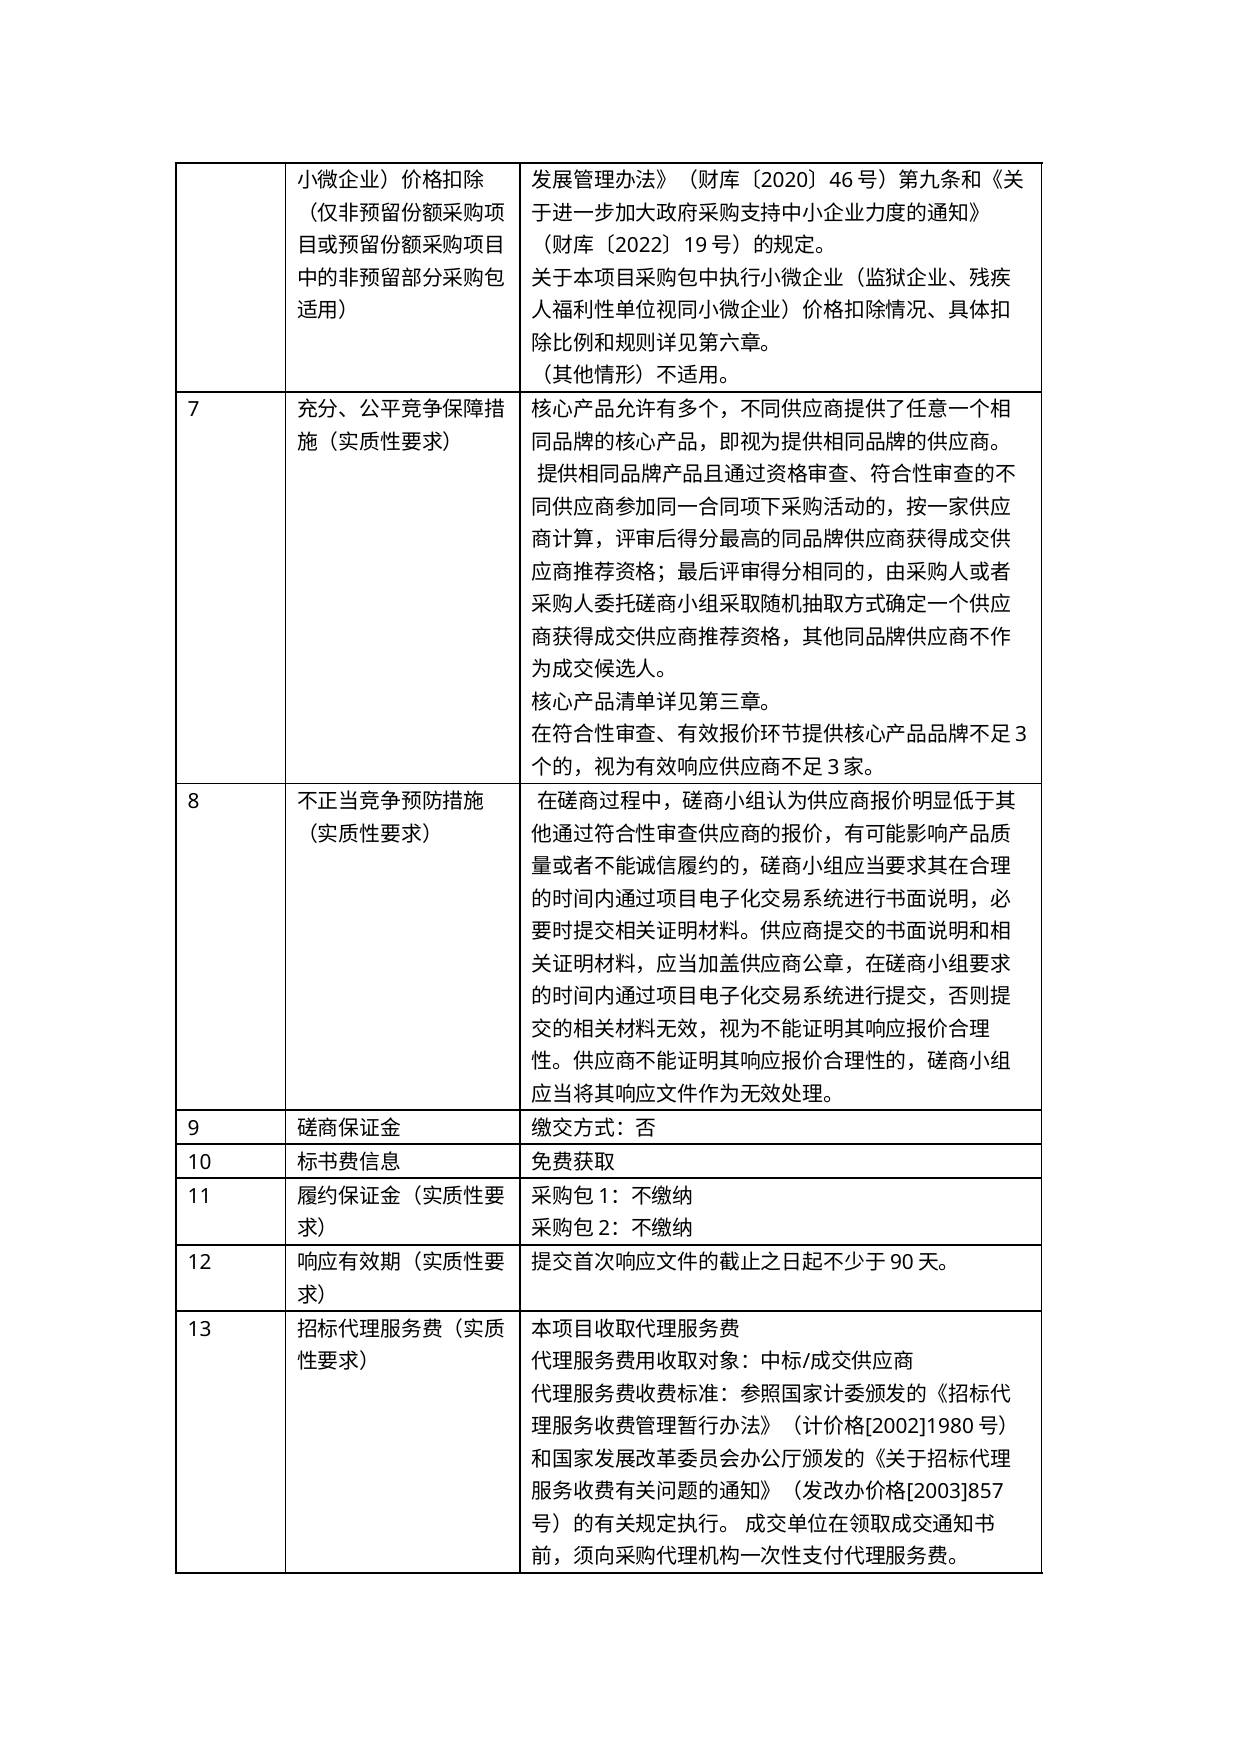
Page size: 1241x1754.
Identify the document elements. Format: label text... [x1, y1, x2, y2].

table_cell 磋商保证金 [286, 1111, 519, 1143]
table_cell 充分、公平竞争保障措施（实质性要求） [286, 393, 519, 783]
table_cell 8 [177, 784, 285, 1109]
table_cell 标书费信息 [286, 1145, 519, 1177]
table_cell 不正当竞争预防措施（实质性要求） [286, 784, 519, 1109]
table_cell 11 [177, 1179, 285, 1244]
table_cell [286, 164, 519, 391]
table_cell 响应有效期（实质性要求） [286, 1246, 519, 1310]
table_cell 10 [177, 1145, 285, 1177]
table_cell 本项目收取代理服务费 代理服务费用收取对象：中标/成交供应商 代理服务费收费标准：参照国家计委颁发的《招标代理服务收费管理暂行办法》（计价格[2002]1980号）和国家发展改革委员会办公厅颁发的《关于招标代理服务收费有关问题的通知》（发改办价格[2003]857号）的有关规定执行。 成交单位在领取成交通知书前，须向采购代理机构一次性支付代理服务费。 [521, 1312, 1041, 1572]
table_cell 核心产品允许有多个，不同供应商提供了任意一个相同品牌的核心产品，即视为提供相同品牌的供应商。 提供相同品牌产品且通过资格审查、符合性审查的不同供应商参加同一合同项下采购活动的，按一家供应商计算，评审后得分最高的同品牌供应商获得成交供应商推荐资格；最后评审得分相同的，由采购人或者采购人委托磋商小组采取随机抽取方式确定一个供应商获得成交供应商推荐资格，其他同品牌供应商不作为成交候选人。 核心产品清单详见第三章。 在符合性审查、有效报价环节提供核心产品品牌不足3个的，视为有效响应供应商不足3家。 [521, 393, 1041, 783]
table_cell 13 [177, 1312, 285, 1572]
table_cell 招标代理服务费（实质性要求） [286, 1312, 519, 1572]
table_cell 6 [177, 164, 285, 391]
table_cell 提交首次响应文件的截止之日起不少于90天。 [521, 1246, 1041, 1310]
table_cell 缴交方式：否 [521, 1111, 1041, 1143]
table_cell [521, 164, 1041, 391]
table_cell 免费获取 [521, 1145, 1041, 1177]
table_cell 7 [177, 393, 285, 783]
table_cell 9 [177, 1111, 285, 1143]
table_cell 在磋商过程中，磋商小组认为供应商报价明显低于其他通过符合性审查供应商的报价，有可能影响产品质量或者不能诚信履约的，磋商小组应当要求其在合理的时间内通过项目电子化交易系统进行书面说明，必要时提交相关证明材料。供应商提交的书面说明和相关证明材料，应当加盖供应商公章，在磋商小组要求的时间内通过项目电子化交易系统进行提交，否则提交的相关材料无效，视为不能证明其响应报价合理性。供应商不能证明其响应报价合理性的，磋商小组应当将其响应文件作为无效处理。 [521, 784, 1041, 1109]
table_cell 12 [177, 1246, 285, 1310]
table_cell 采购包1：不缴纳 采购包2：不缴纳 [521, 1179, 1041, 1244]
table_cell 履约保证金（实质性要求） [286, 1179, 519, 1244]
